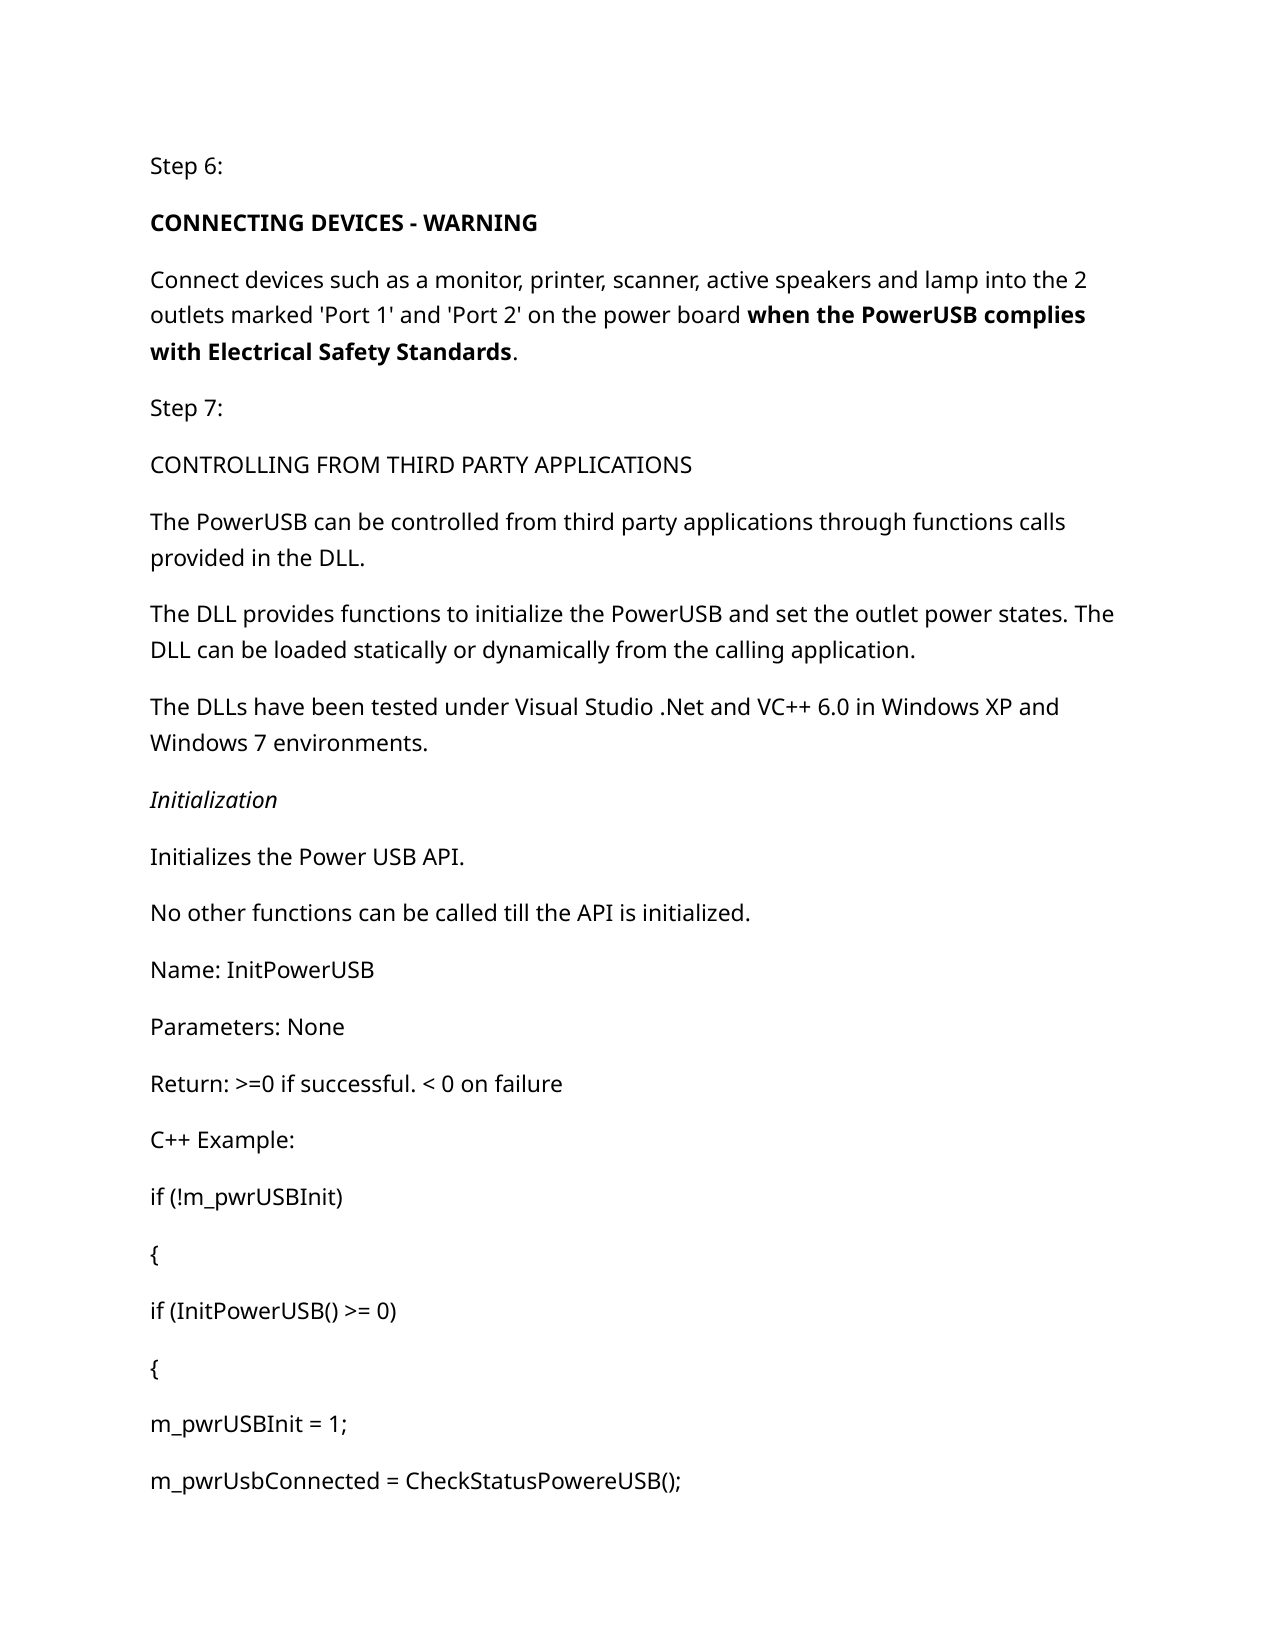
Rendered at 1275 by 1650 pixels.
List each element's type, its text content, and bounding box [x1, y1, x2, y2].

text m_pwrUsbConnected = CheckStatusPowereUSB(); [150, 1465, 1125, 1496]
text Initialization [150, 784, 1125, 815]
text The DLLs have been tested under Visual Studio .Net and VC++ 6.0 in Windows XP and Windows 7 environments. [150, 691, 1125, 758]
text CONNECTING DEVICES - WARNING [150, 207, 1125, 238]
text Parameters: None [150, 1011, 1125, 1042]
text if (InitPowerUSB() >= 0) [150, 1295, 1125, 1326]
text The PowerUSB can be controlled from third party applications through functions calls provided in the DLL. [150, 506, 1125, 573]
text Return: >=0 if successful. < 0 on failure [150, 1068, 1125, 1099]
text CONTROLLING FROM THIRD PARTY APPLICATIONS [150, 449, 1125, 480]
text { [150, 1238, 1125, 1269]
text C++ Example: [150, 1124, 1125, 1156]
text Step 6: [150, 150, 1125, 181]
text Initializes the Power USB API. [150, 841, 1125, 872]
text if (!m_pwrUSBInit) [150, 1181, 1125, 1212]
text { [150, 1352, 1125, 1383]
text Name: InitPowerUSB [150, 954, 1125, 985]
text Connect devices such as a monitor, printer, scanner, active speakers and lamp into the 2 outlets marked 'Port 1' and 'Port 2' on the power board when the PowerUSB complies with Electrical Safety Standards. [150, 263, 1125, 367]
text m_pwrUSBInit = 1; [150, 1408, 1125, 1439]
text No other functions can be called till the API is initialized. [150, 897, 1125, 929]
text The DLL provides functions to initialize the PowerUSB and set the outlet power states. The DLL can be loaded statically or dynamically from the calling application. [150, 598, 1125, 666]
text Step 7: [150, 392, 1125, 423]
